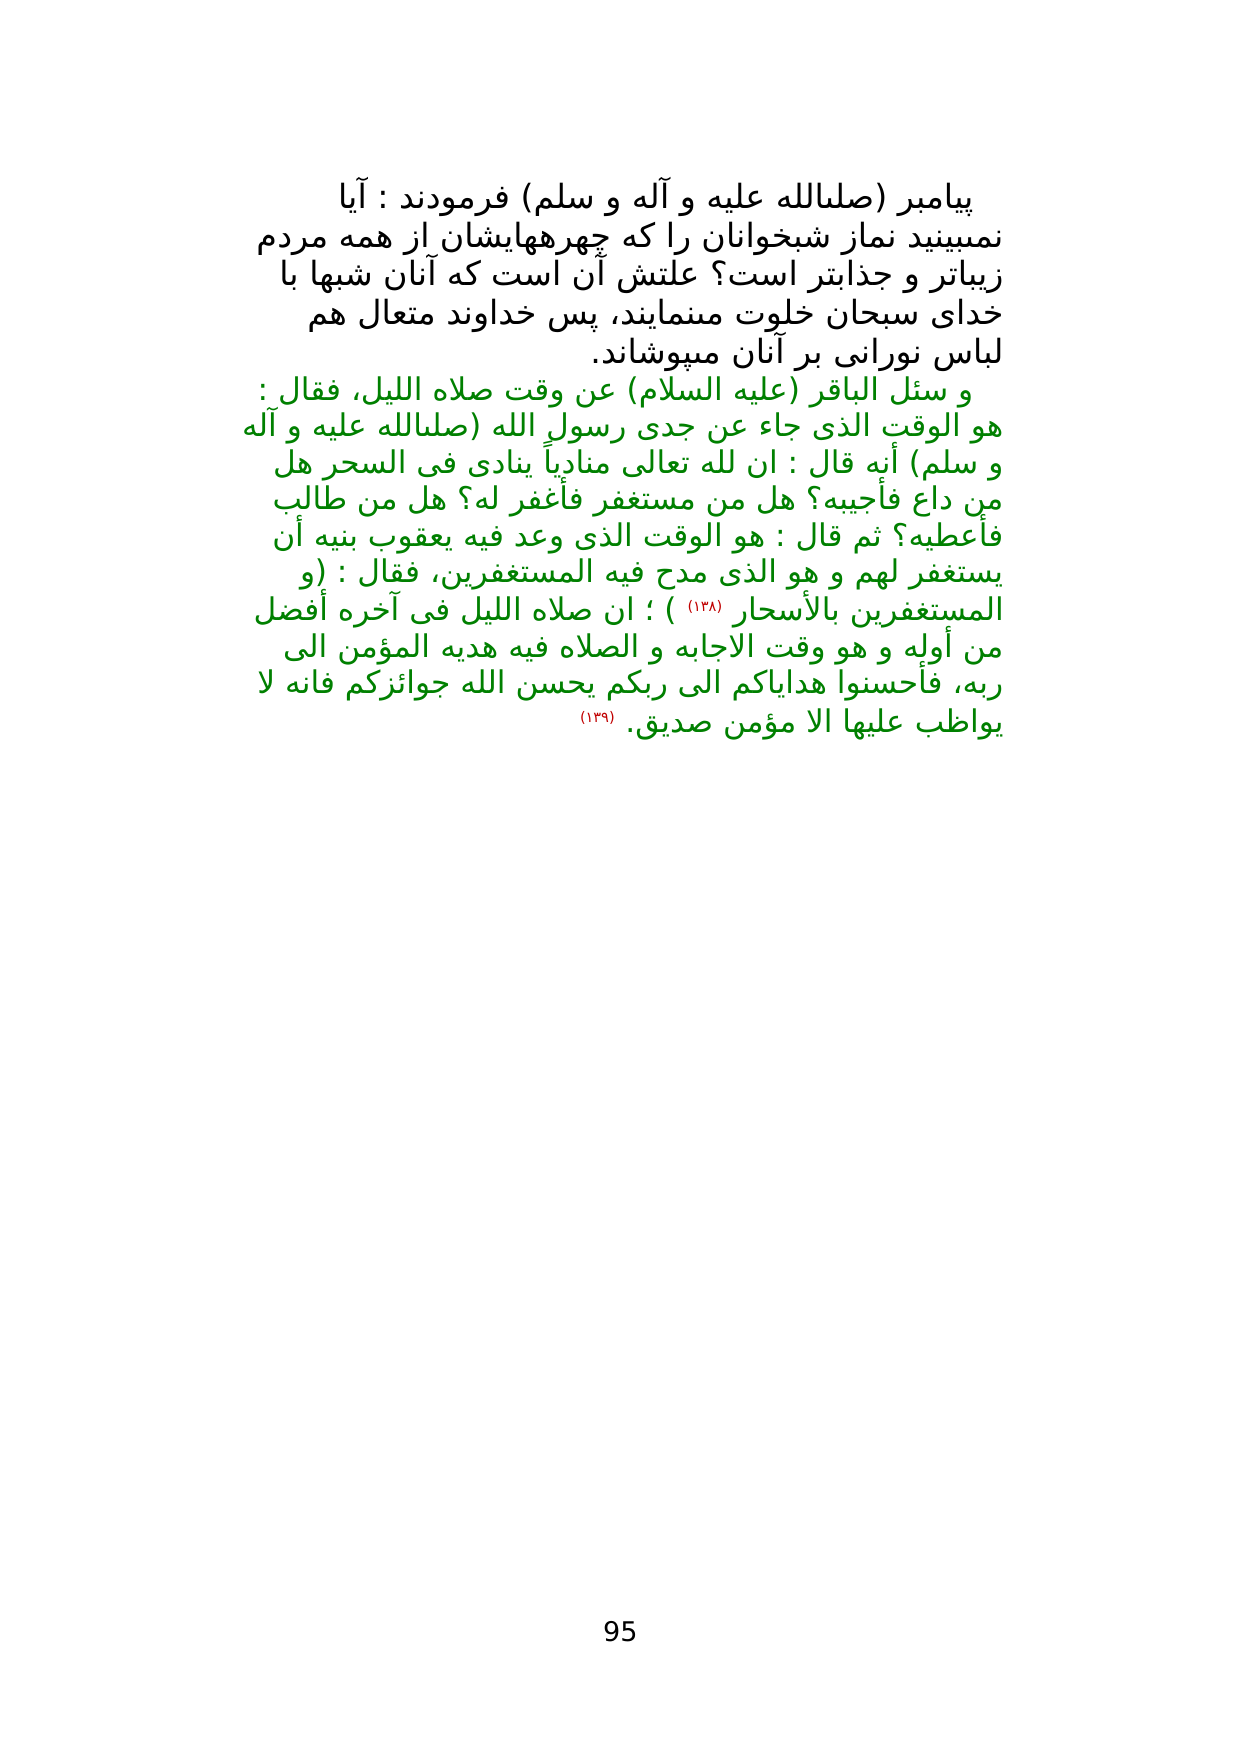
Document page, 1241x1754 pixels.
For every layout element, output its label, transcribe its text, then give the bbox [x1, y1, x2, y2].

text و سئل الباقر (عليه السلام) عن وقت صلاه الليل، فقال : هو الوقت الذى جاء عن جدى رسول الله (صلى‏الله عليه و آله و سلم) أنه قال : ان لله تعالى منادياً ينادى فى السحر هل من داع فأجيبه؟ هل من مستغفر فأغفر له؟ هل‏ من طالب فأعطيه؟ ثم قال : هو الوقت الذى وعد فيه يعقوب بنيه أن يستغفر لهم و هو الذى مدح فيه المستغفرين، فقال : (و المستغفرين بالأسحار (١٣٨) ) ؛ ان صلاه الليل فى آخره أفضل من أوله و هو وقت الاجابه و الصلاه فيه هديه المؤمن الى ربه، فأحسنوا هداياكم الى ربكم يحسن الله جوائزكم فانه لا يواظب عليها الا مؤمن صديق. (١٣٩) [236, 371, 1004, 740]
text پيامبر (صلى‏الله عليه و آله و سلم) فرمودند : آيا نمى‏بينيد نماز شب‏خوانان را كه چهره‏هايشان از همه مردم زيباتر و جذاب‏تر است؟ علتش آن است كه آنان شب‏ها با خداى سبحان خلوت مى‏نمايند، پس خداوند متعال هم لباس نورانى بر آنان مى‏پوشاند. [236, 177, 1004, 371]
